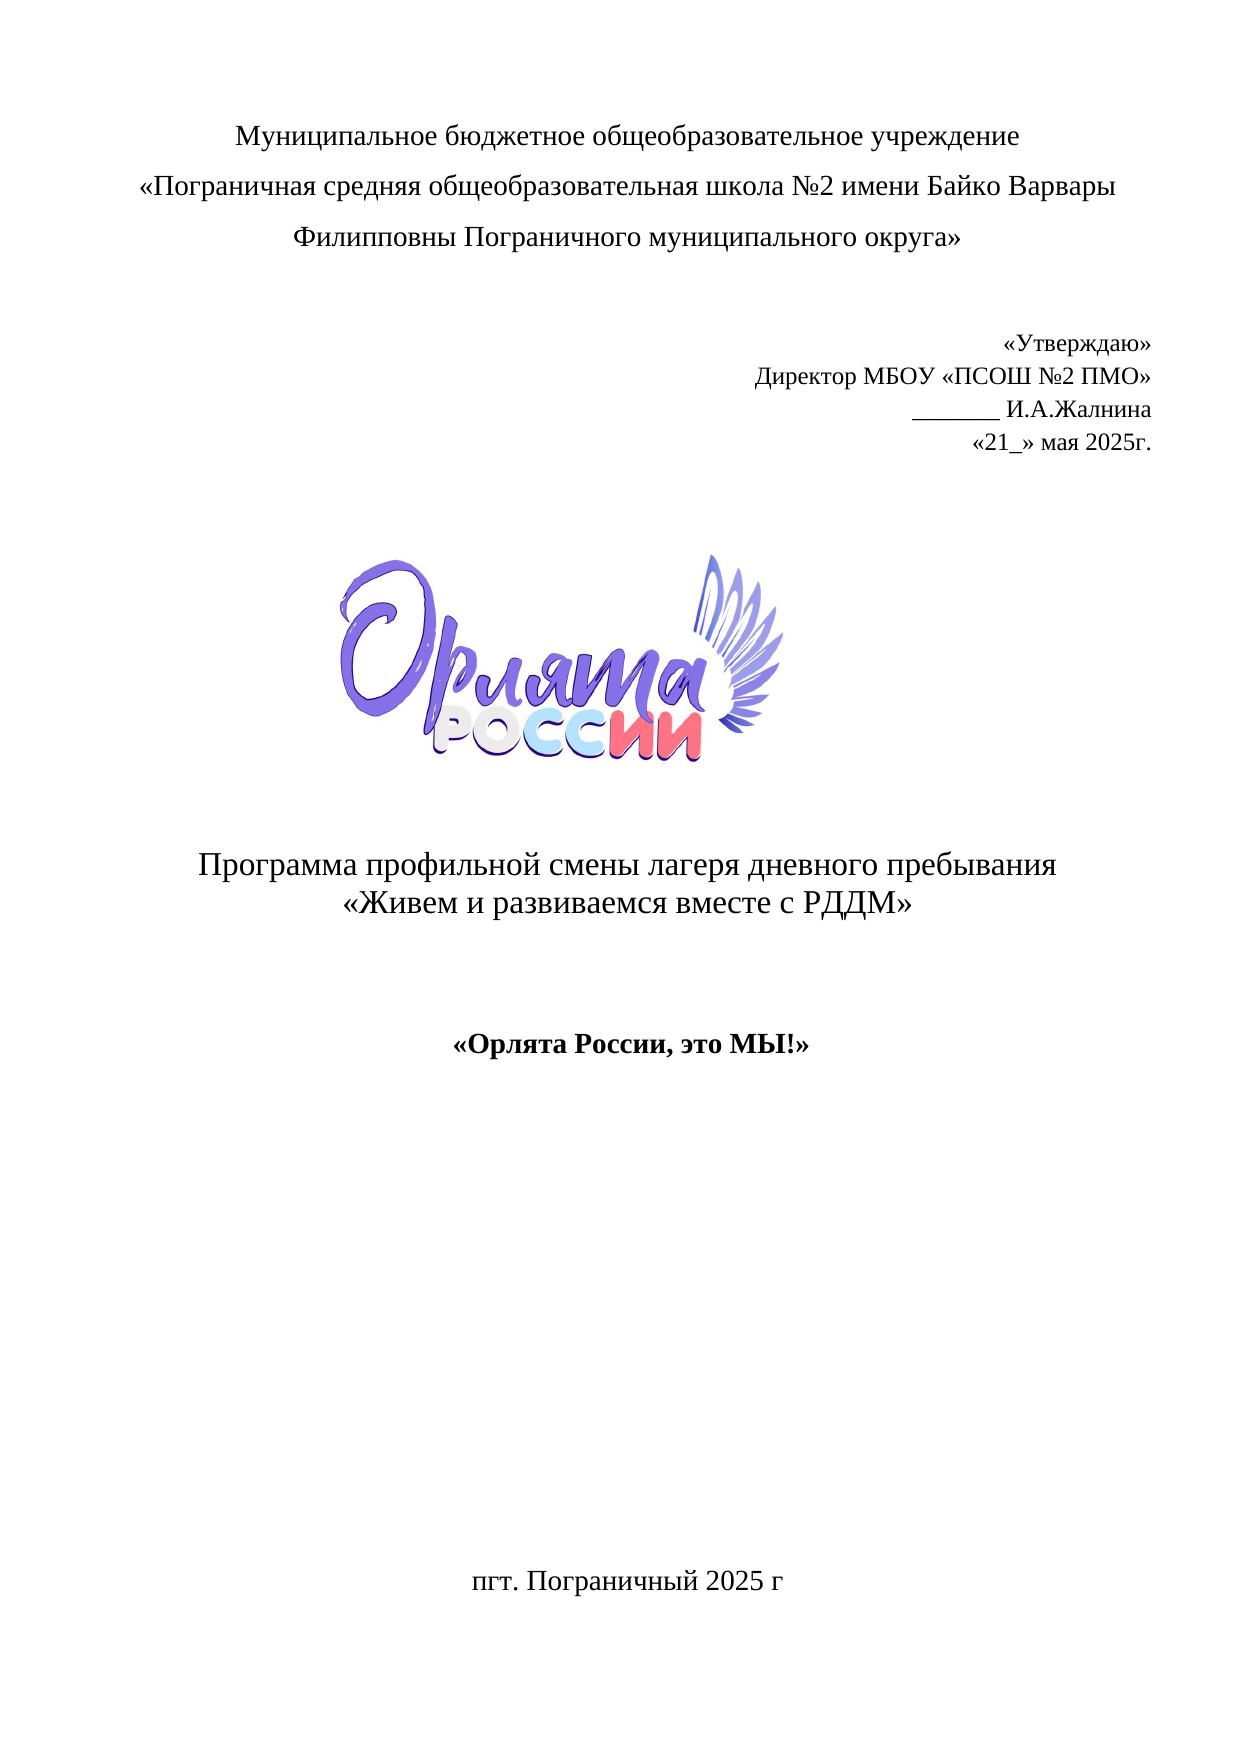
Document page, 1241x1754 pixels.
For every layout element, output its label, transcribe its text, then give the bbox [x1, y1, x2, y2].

text Муниципальное бюджетное общеобразовательное учреждение [103, 118, 1152, 152]
picture [266, 460, 865, 844]
text «Утверждаю» [103, 328, 1152, 357]
text «Орлята России, это МЫ!» [103, 1026, 1152, 1060]
text «Живем и развиваемся вместе с РДДМ» [103, 883, 1152, 921]
text «Пограничная средняя общеобразовательная школа №2 имени Байко Варвары Филипповны Пограничного муниципального округа» [103, 168, 1152, 252]
text «21_» мая 2025г. [103, 427, 1152, 456]
text _______ И.А.Жалнина [103, 394, 1152, 423]
text пгт. Пограничный 2025 г [103, 1563, 1152, 1597]
text Директор МБОУ «ПСОШ №2 ПМО» [103, 361, 1152, 390]
text Программа профильной смены лагеря дневного пребывания [103, 844, 1152, 883]
